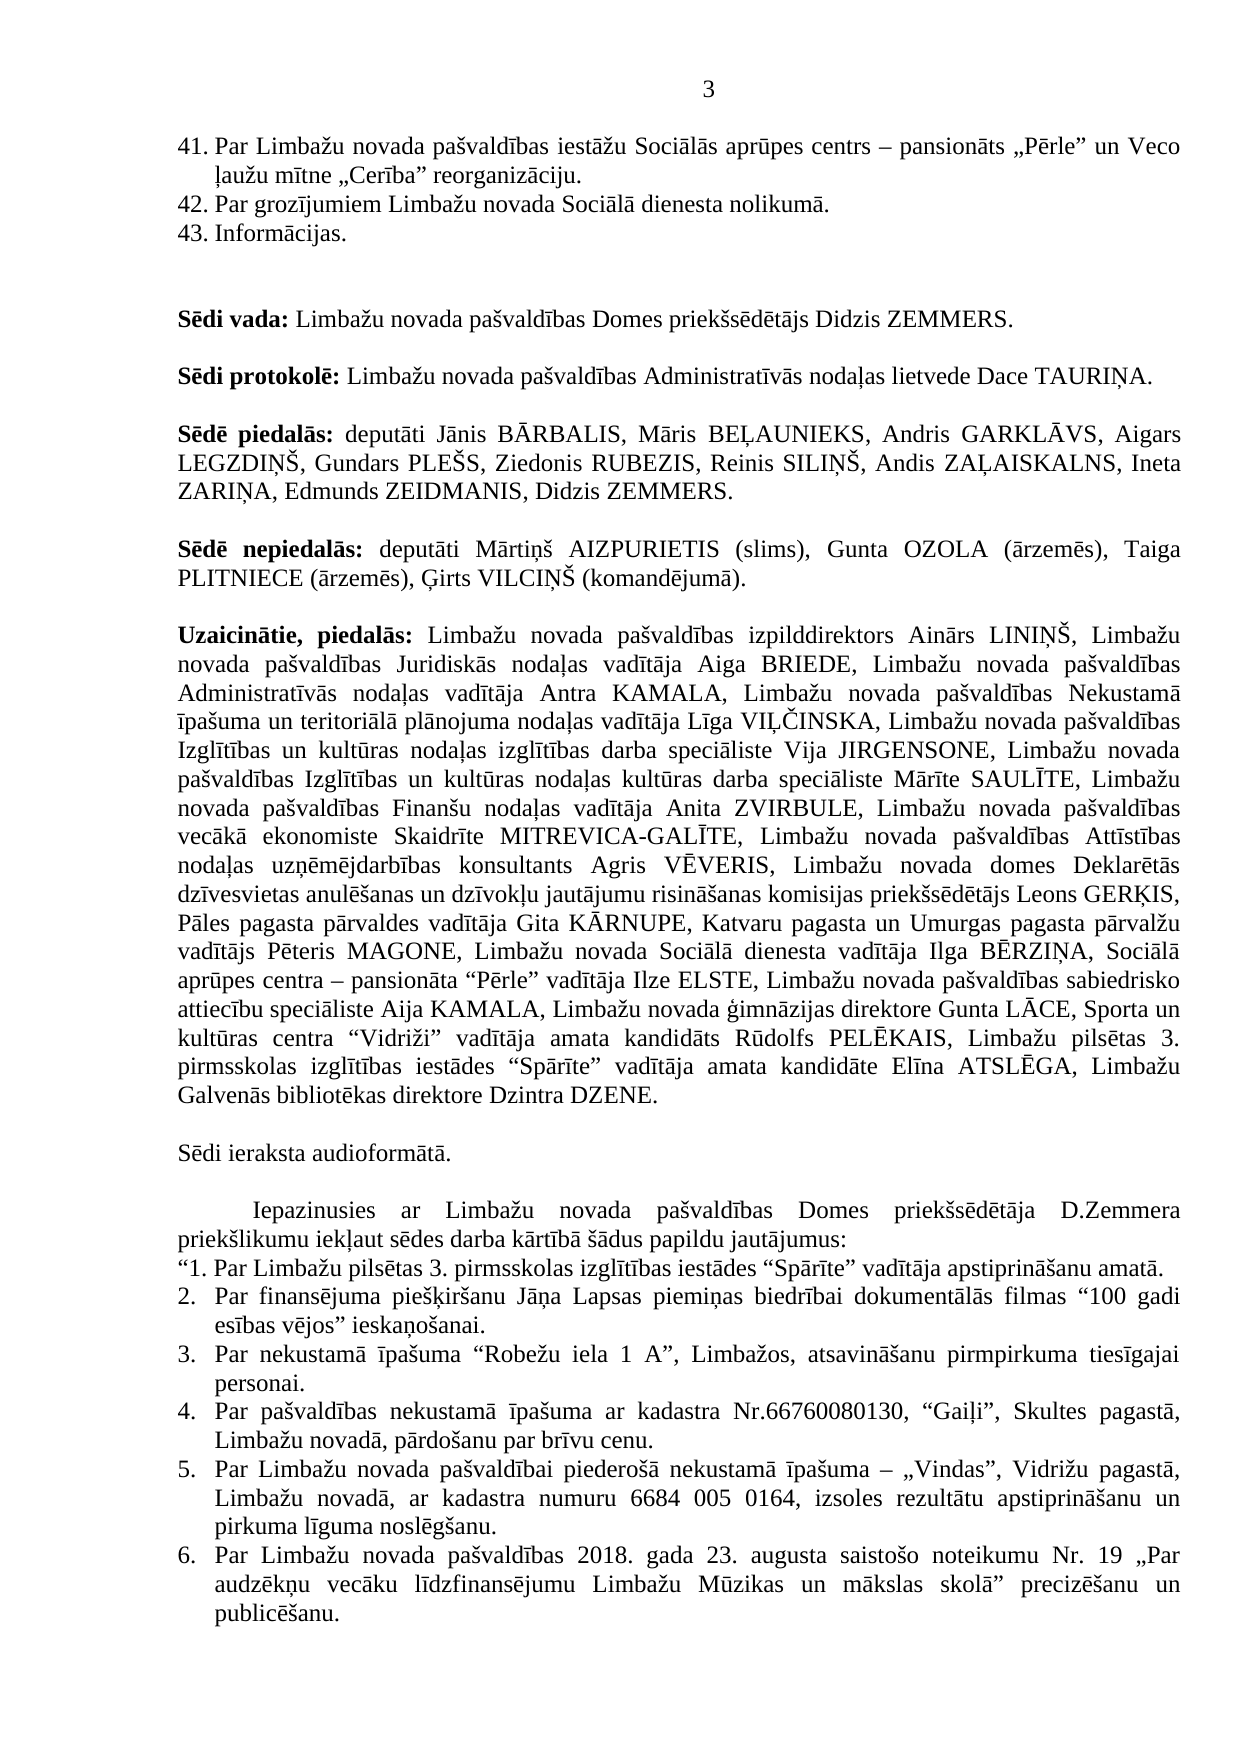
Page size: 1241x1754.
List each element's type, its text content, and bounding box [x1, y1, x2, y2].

text Sēdi ieraksta audioformātā. [177, 1138, 1181, 1166]
list Par finansējuma piešķiršanu Jāņa Lapsas piemiņas biedrībai dokumentālās filmas “100 gadi esības vējos” ieskaņošanai. [177, 1281, 1181, 1339]
list Par pašvaldības nekustamā īpašuma ar kadastra Nr.66760080130, “Gaiļi”, Skultes pagastā, Limbažu novadā, pārdošanu par brīvu cenu. [177, 1396, 1181, 1454]
list Par Limbažu novada pašvaldības 2018. gada 23. augusta saistošo noteikumu Nr. 19 „Par audzēkņu vecāku līdzfinansējumu Limbažu Mūzikas un mākslas skolā” precizēšanu un publicēšanu. [177, 1540, 1181, 1626]
text Iepazinusies ar Limbažu novada pašvaldības Domes priekšsēdētāja D.Zemmera priekšlikumu iekļaut sēdes darba kārtībā šādus papildu jautājumus: [177, 1195, 1181, 1253]
list Par nekustamā īpašuma “Robežu iela 1 A”, Limbažos, atsavināšanu pirmpirkuma tiesīgajai personai. [177, 1339, 1181, 1396]
text Sēdē nepiedalās: deputāti Mārtiņš AIZPURIETIS (slims), Gunta Ozola (ārzemēs), Taiga PLITNIECE (ārzemēs), Ģirts VILCIŅŠ (komandējumā). [177, 534, 1181, 591]
text Sēdi protokolē: Limbažu novada pašvaldības Administratīvās nodaļas lietvede Dace TAURIŅA. [177, 361, 1181, 390]
list Par grozījumiem Limbažu novada Sociālā dienesta nolikumā. [177, 189, 1181, 218]
list Informācijas. [177, 218, 1181, 246]
list Par Limbažu novada pašvaldībai piederošā nekustamā īpašuma – „Vindas”, Vidrižu pagastā, Limbažu novadā, ar kadastra numuru 6684 005 0164, izsoles rezultātu apstiprināšanu un pirkuma līguma noslēgšanu. [177, 1454, 1181, 1540]
text “1. Par Limbažu pilsētas 3. pirmsskolas izglītības iestādes “Spārīte” vadītāja apstiprināšanu amatā. [177, 1253, 1181, 1281]
text Sēdi vada: Limbažu novada pašvaldības Domes priekšsēdētājs Didzis ZEMMERS. [177, 304, 1181, 333]
text Uzaicinātie, piedalās: Limbažu novada pašvaldības izpilddirektors Ainārs LINIŅŠ, Limbažu novada pašvaldības Juridiskās nodaļas vadītāja Aiga BRIEDE, Limbažu novada pašvaldības Administratīvās nodaļas vadītāja Antra KAMALA, Limbažu novada pašvaldības Nekustamā īpašuma un teritoriālā plānojuma nodaļas vadītāja Līga VIĻČINSKA, Limbažu novada pašvaldības Izglītības un kultūras nodaļas izglītības darba speciāliste Vija JIRGENSONE, Limbažu novada pašvaldības Izglītības un kultūras nodaļas kultūras darba speciāliste Mārīte SAULĪTE, Limbažu novada pašvaldības Finanšu nodaļas vadītāja Anita ZVIRBULE, Limbažu novada pašvaldības vecākā ekonomiste Skaidrīte MITREVICA-GALĪTE, Limbažu novada pašvaldības Attīstības nodaļas uzņēmējdarbības konsultants Agris VĒVERIS, Limbažu novada domes Deklarētās dzīvesvietas anulēšanas un dzīvokļu jautājumu risināšanas komisijas priekšsēdētājs Leons GERĶIS, Pāles pagasta pārvaldes vadītāja Gita KĀRNUPE, Katvaru pagasta un Umurgas pagasta pārvalžu vadītājs Pēteris MAGONE, Limbažu novada Sociālā dienesta vadītāja Ilga BĒRZIŅA, Sociālā aprūpes centra – pansionāta “Pērle” vadītāja Ilze ELSTE, Limbažu novada pašvaldības sabiedrisko attiecību speciāliste Aija KAMALA, Limbažu novada ģimnāzijas direktore Gunta LĀCE, Sporta un kultūras centra “Vidriži” vadītāja amata kandidāts Rūdolfs PELĒKAIS, Limbažu pilsētas 3. pirmsskolas izglītības iestādes “Spārīte” vadītāja amata kandidāte Elīna ATSLĒGA, Limbažu Galvenās bibliotēkas direktore Dzintra DZENE. [177, 620, 1181, 1109]
text Sēdē piedalās: deputāti Jānis BĀRBALIS, Māris Beļaunieks, Andris Garklāvs, Aigars Legzdiņš, Gundars Plešs, Ziedonis Rubezis, Reinis SILIŅŠ, Andis Zaļaiskalns, Ineta ZARIŅA, Edmunds Zeidmanis, Didzis Zemmers. [177, 419, 1181, 505]
list Par Limbažu novada pašvaldības iestāžu Sociālās aprūpes centrs – pansionāts „Pērle” un Veco ļaužu mītne „Cerība” reorganizāciju. [177, 131, 1181, 189]
